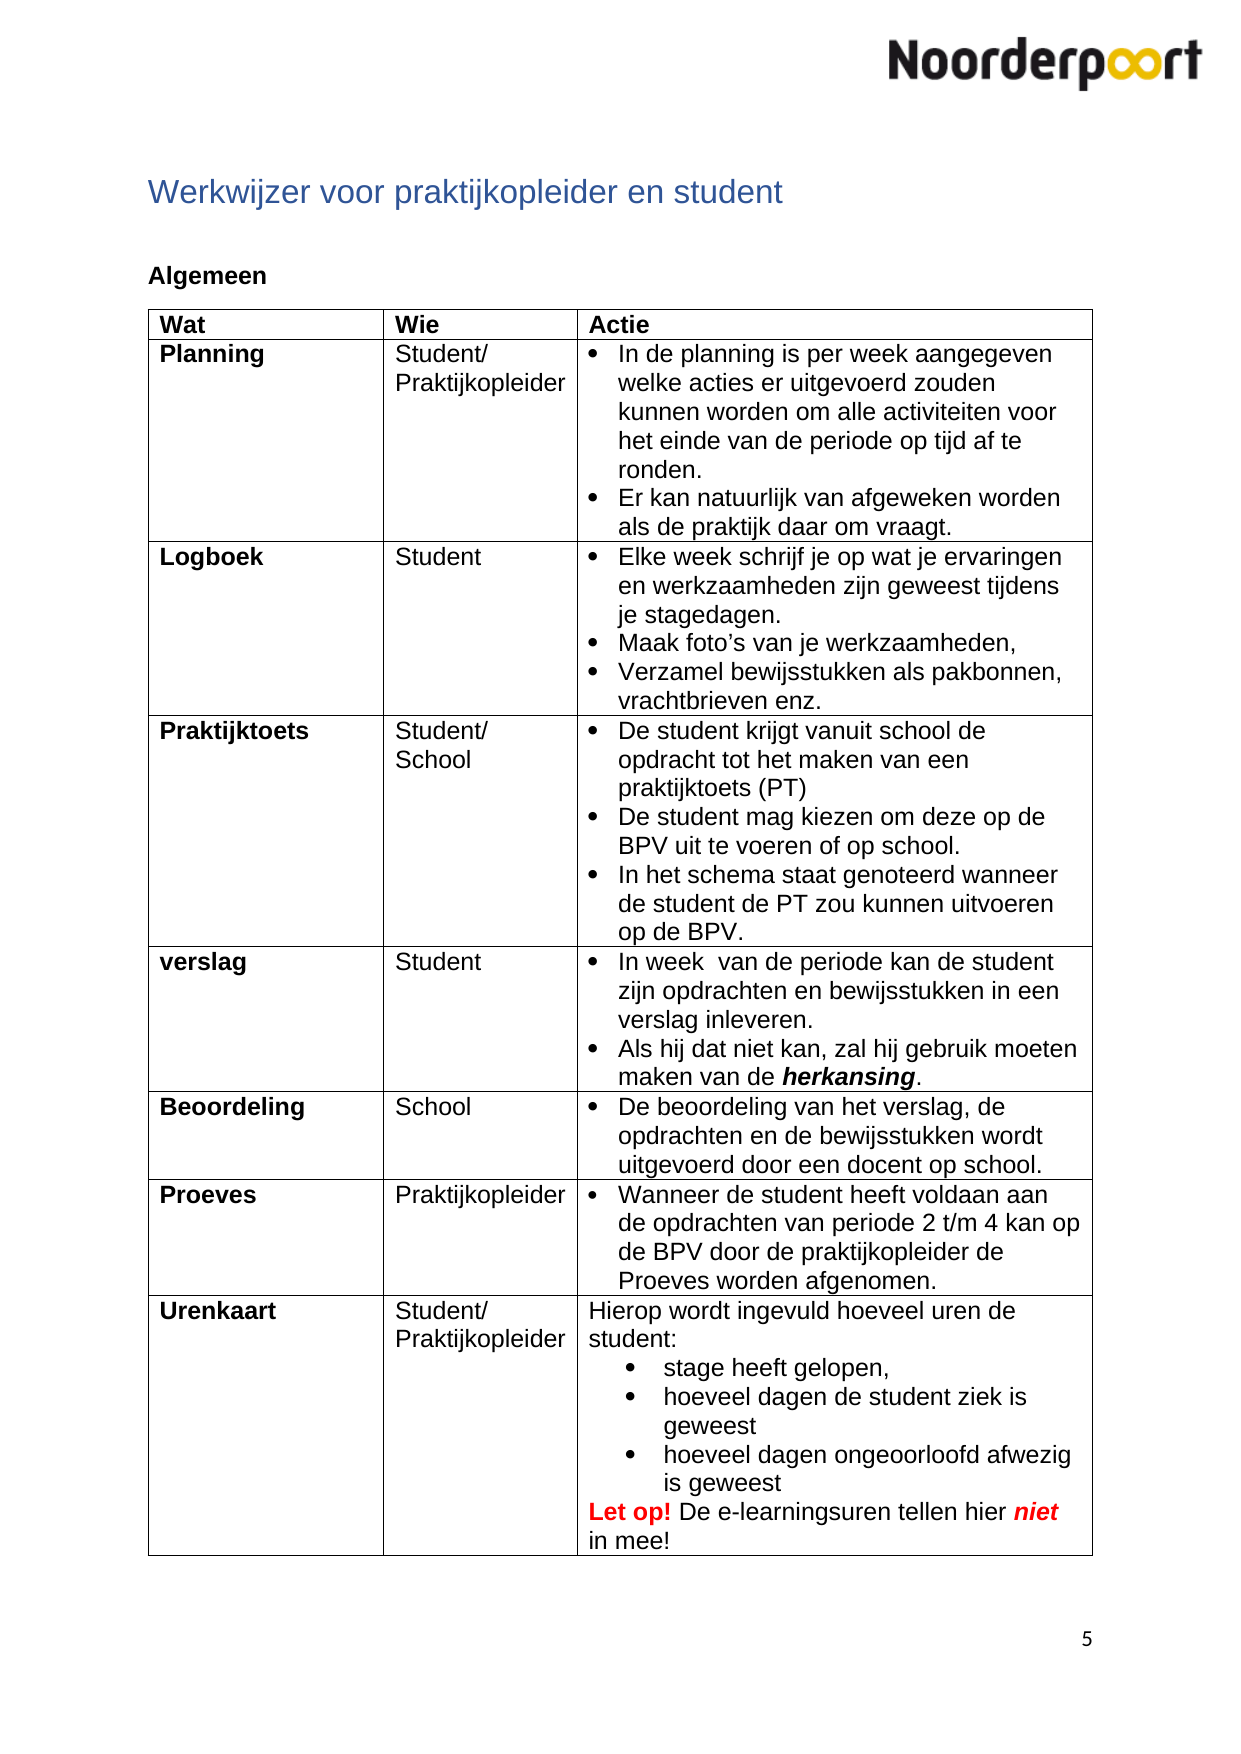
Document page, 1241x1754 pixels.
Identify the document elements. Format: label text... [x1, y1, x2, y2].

text Algemeen [148, 261, 1093, 290]
table_cell Praktijkopleider [384, 1180, 577, 1294]
table_cell Wanneer de student heeft voldaan aan de opdrachten van periode 2 t/m 4 kan op de BPV door de praktijkopleider de Proeves worden afgenomen. [578, 1180, 1092, 1294]
picture [882, 31, 1205, 93]
table_cell Hierop wordt ingevuld hoeveel uren de student: stage heeft gelopen, hoeveel dagen de student ziek is geweest hoeveel dagen ongeoorloofd afwezig is geweest Let op! De e-learningsuren tellen hier niet in mee! [578, 1296, 1092, 1555]
table_cell Urenkaart [149, 1296, 383, 1555]
table_cell Elke week schrijf je op wat je ervaringen en werkzaamheden zijn geweest tijdens je stagedagen. Maak foto’s van je werkzaamheden, Verzamel bewijsstukken als pakbonnen, vrachtbrieven enz. [578, 542, 1092, 715]
table_header Actie [578, 310, 1092, 338]
table_header Wat [149, 310, 383, 338]
table_cell verslag [149, 947, 383, 1091]
table_cell Planning [149, 340, 383, 541]
table_cell Beoordeling [149, 1092, 383, 1178]
table_cell Student/ Praktijkopleider [384, 1296, 577, 1555]
table_cell In week van de periode kan de student zijn opdrachten en bewijsstukken in een verslag inleveren. Als hij dat niet kan, zal hij gebruik moeten maken van de herkansing. [578, 947, 1092, 1091]
subtitle Werkwijzer voor praktijkopleider en student [148, 173, 1093, 211]
table_cell De beoordeling van het verslag, de opdrachten en de bewijsstukken wordt uitgevoerd door een docent op school. [578, 1092, 1092, 1178]
table_cell Student [384, 947, 577, 1091]
table_cell De student krijgt vanuit school de opdracht tot het maken van een praktijktoets (PT) De student mag kiezen om deze op de BPV uit te voeren of op school. In het schema staat genoteerd wanneer de student de PT zou kunnen uitvoeren op de BPV. [578, 716, 1092, 946]
table_cell Proeves [149, 1180, 383, 1294]
table_cell School [384, 1092, 577, 1178]
table_cell Student/ School [384, 716, 577, 946]
table_cell Logboek [149, 542, 383, 715]
table_cell Student [384, 542, 577, 715]
table_cell In de planning is per week aangegeven welke acties er uitgevoerd zouden kunnen worden om alle activiteiten voor het einde van de periode op tijd af te ronden. Er kan natuurlijk van afgeweken worden als de praktijk daar om vraagt. [578, 340, 1092, 541]
table_cell Praktijktoets [149, 716, 383, 946]
table_cell Student/ Praktijkopleider [384, 340, 577, 541]
table_header Wie [384, 310, 577, 338]
